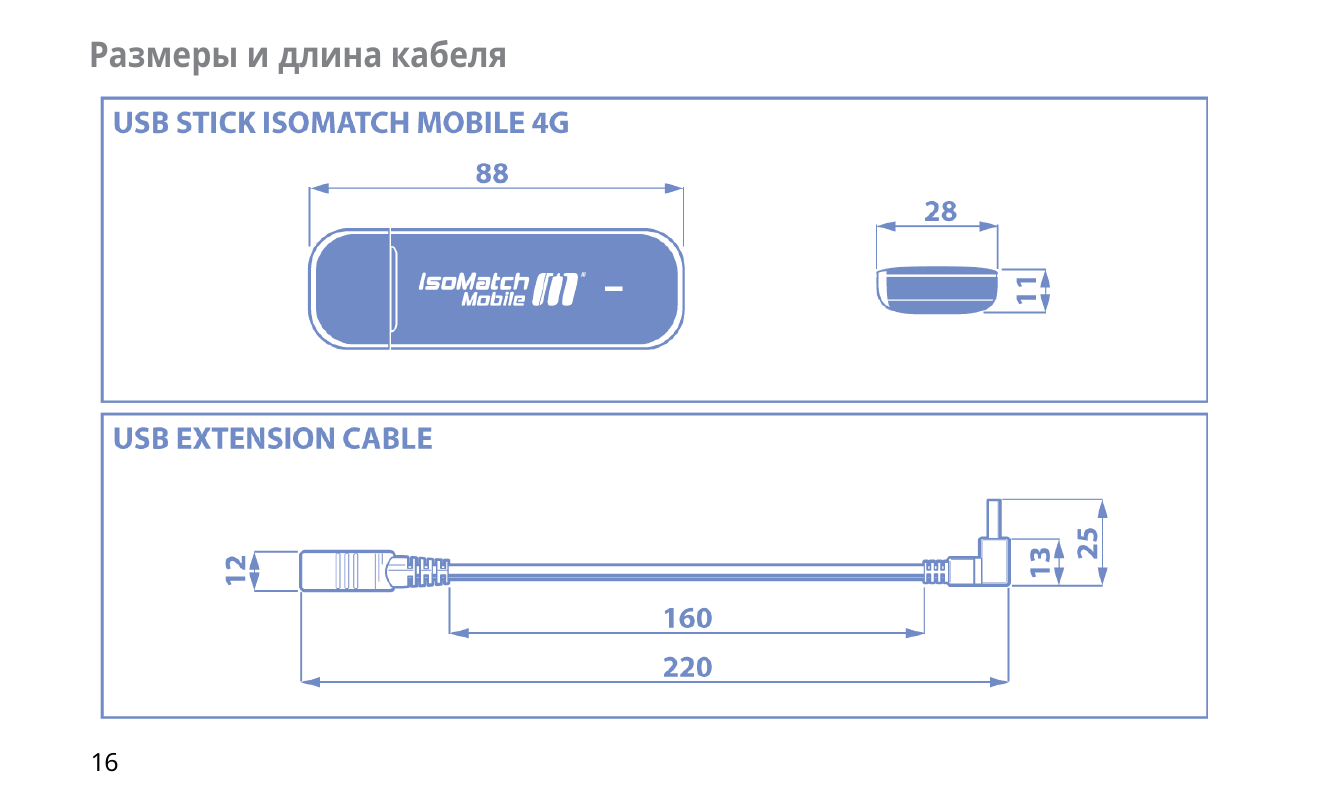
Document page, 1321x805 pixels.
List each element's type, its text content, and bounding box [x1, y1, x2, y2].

picture [100, 96, 1208, 719]
subtitle Размеры и длина кабеля [88, 29, 1258, 78]
